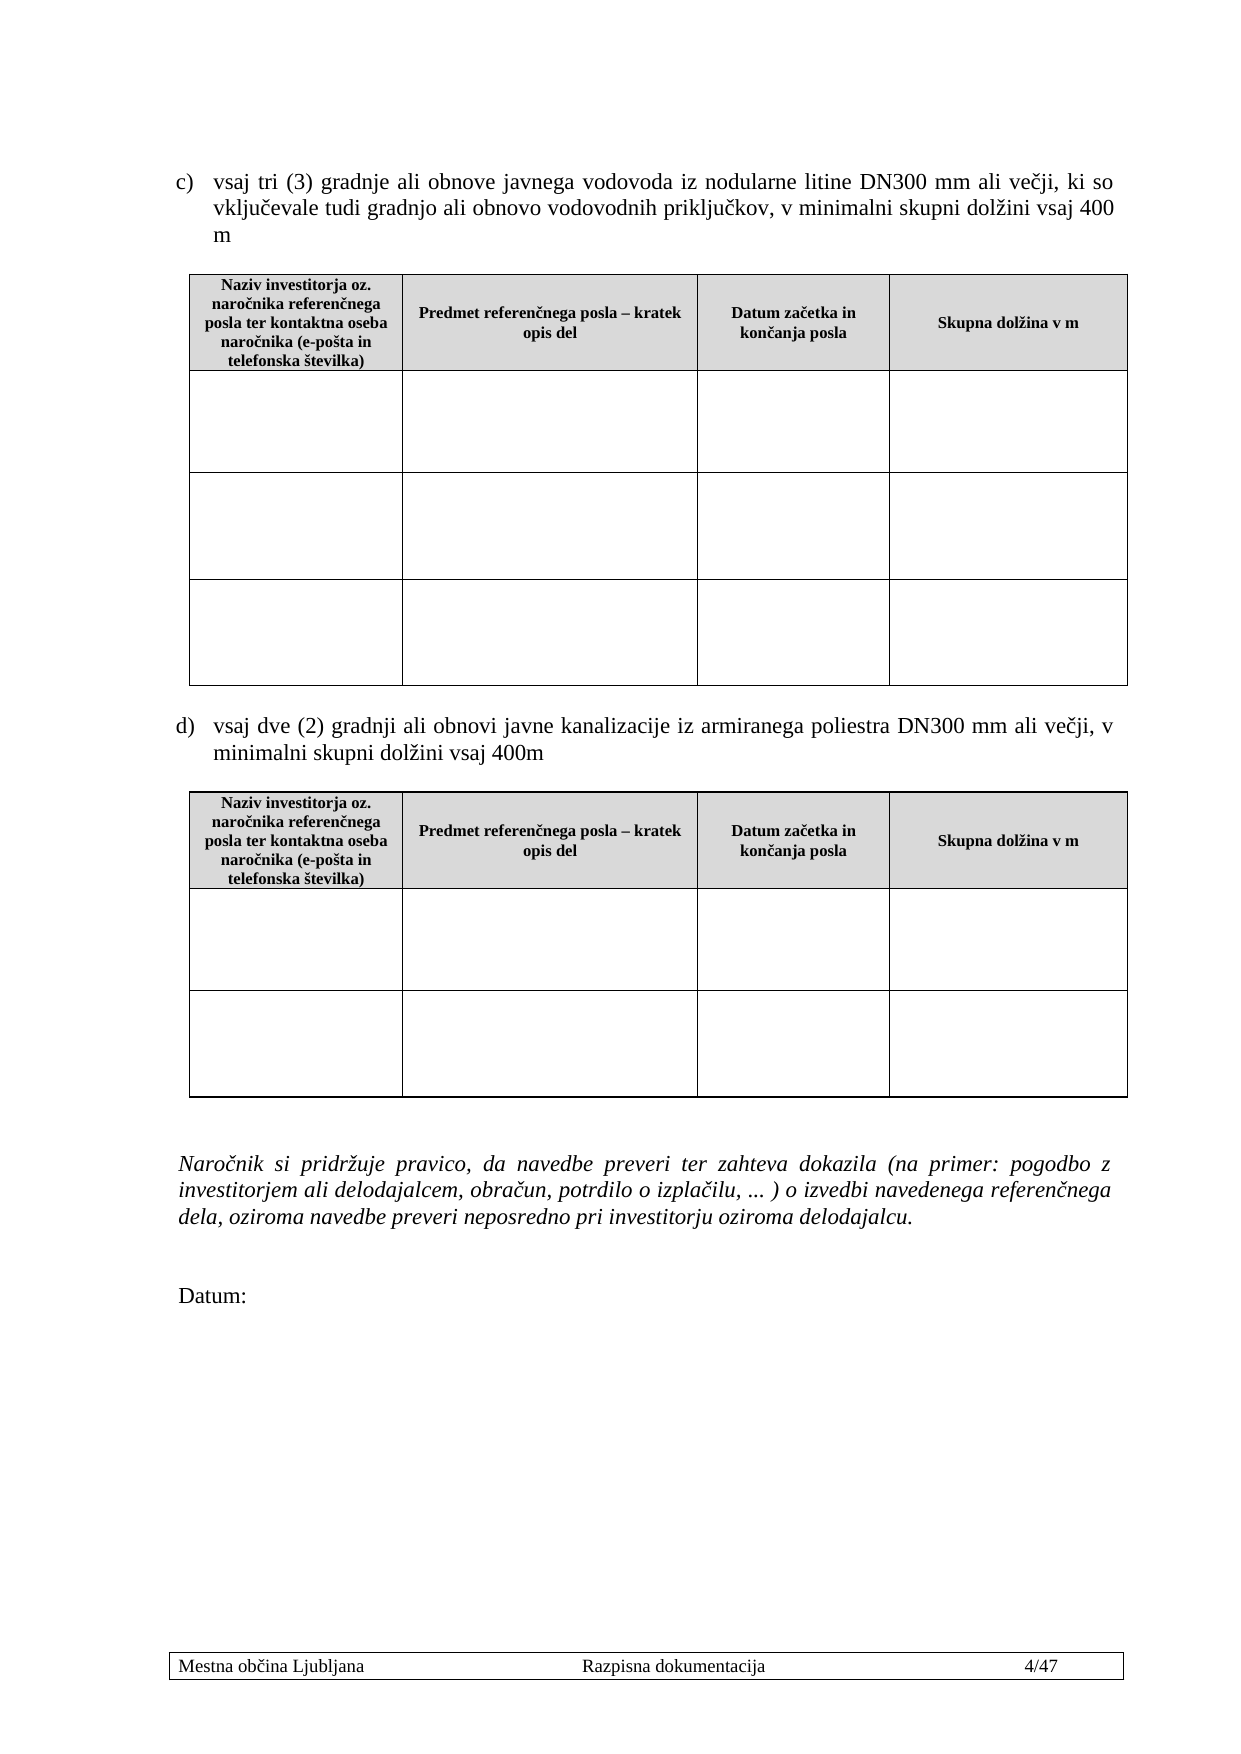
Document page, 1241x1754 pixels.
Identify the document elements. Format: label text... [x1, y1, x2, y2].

table_cell [890, 991, 1127, 1096]
table_cell [698, 889, 889, 990]
table_header Predmet referenčnega posla – kratek opis del [403, 275, 697, 370]
table_header Predmet referenčnega posla – kratek opis del [403, 793, 697, 888]
table_cell [190, 991, 402, 1096]
table_cell [403, 889, 697, 990]
table_cell [403, 473, 697, 578]
table_header Skupna dolžina v m [890, 275, 1127, 370]
table_header Datum začetka in končanja posla [698, 275, 889, 370]
table_cell [698, 580, 889, 685]
table_cell [890, 371, 1127, 472]
table_cell [190, 371, 402, 472]
table_cell [190, 580, 402, 685]
table_cell [698, 473, 889, 578]
table_cell [890, 580, 1127, 685]
table_cell [190, 889, 402, 990]
table_header Naziv investitorja oz. naročnika referenčnega posla ter kontaktna oseba naročnika (e-pošta in telefonska številka) [190, 793, 402, 888]
text Datum: [178, 1282, 1115, 1308]
table_cell [890, 473, 1127, 578]
table_cell [190, 473, 402, 578]
table_cell [403, 991, 697, 1096]
table_cell [890, 889, 1127, 990]
text c) vsaj tri (3) gradnje ali obnove javnega vodovoda iz nodularne litine DN300 mm ali večji, ki so vključevale tudi gradnjo ali obnovo vodovodnih priključkov, v minimalni skupni dolžini vsaj 400 m [176, 168, 1115, 247]
text d) vsaj dve (2) gradnji ali obnovi javne kanalizacije iz armiranega poliestra DN300 mm ali večji, v minimalni skupni dolžini vsaj 400m [176, 712, 1115, 765]
table_cell [698, 371, 889, 472]
table_cell [403, 371, 697, 472]
table_cell [403, 580, 697, 685]
table_cell [698, 991, 889, 1096]
table_header Skupna dolžina v m [890, 793, 1127, 888]
text Naročnik si pridržuje pravico, da navedbe preveri ter zahteva dokazila (na primer: pogodbo z investitorjem ali delodajalcem, obračun, potrdilo o izplačilu, ... ) o izvedbi navedenega referenčnega dela, oziroma navedbe preveri neposredno pri investitorju oziroma delodajalcu. [178, 1150, 1115, 1229]
table_header Datum začetka in končanja posla [698, 793, 889, 888]
table_header Naziv investitorja oz. naročnika referenčnega posla ter kontaktna oseba naročnika (e-pošta in telefonska številka) [190, 275, 402, 370]
